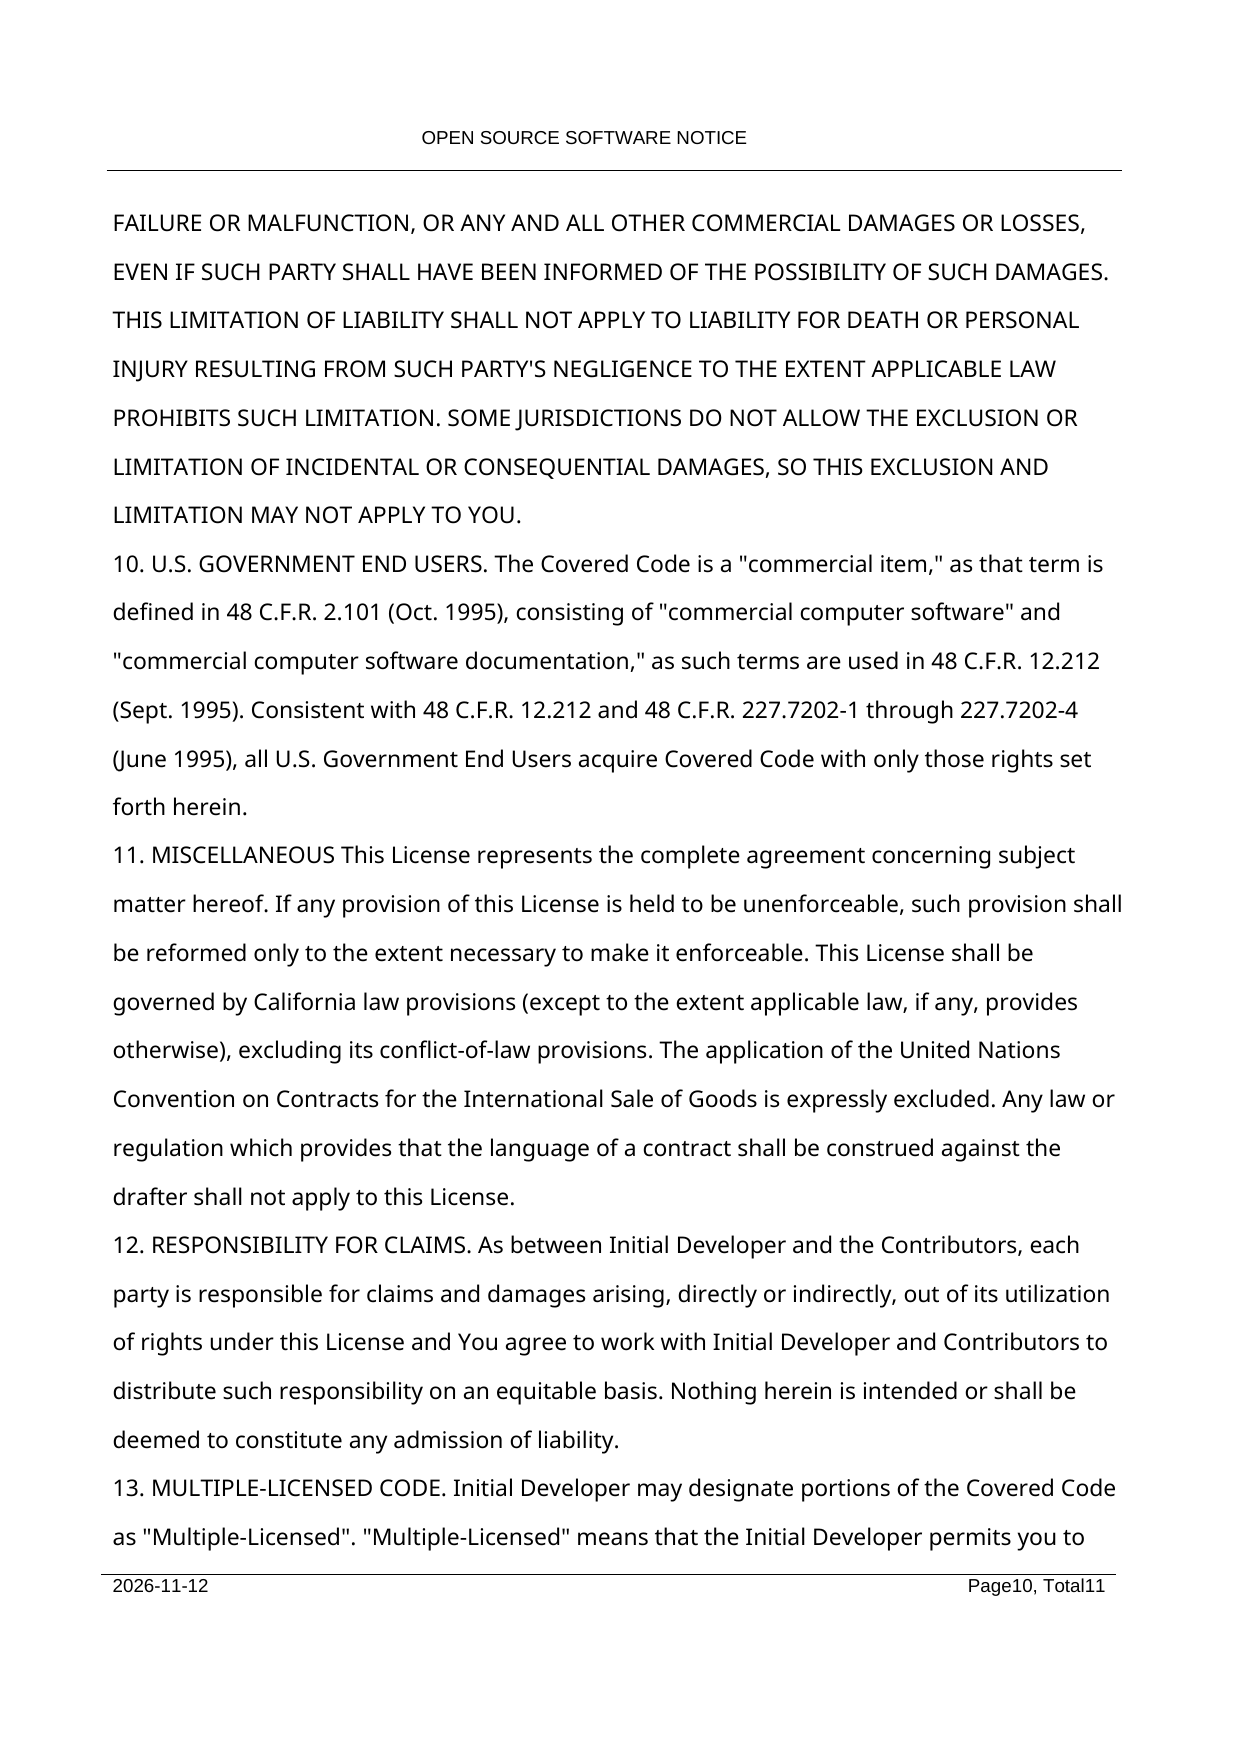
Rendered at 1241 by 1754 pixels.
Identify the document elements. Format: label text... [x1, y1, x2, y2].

text 11. MISCELLANEOUS This License represents the complete agreement concerning subject matter hereof. If any provision of this License is held to be unenforceable, such provision shall be reformed only to the extent necessary to make it enforceable. This License shall be governed by California law provisions (except to the extent applicable law, if any, provides otherwise), excluding its conflict-of-law provisions. The application of the United Nations Convention on Contracts for the International Sale of Goods is expressly excluded. Any law or regulation which provides that the language of a contract shall be construed against the drafter shall not apply to this License. [112, 839, 1128, 1213]
text 12. RESPONSIBILITY FOR CLAIMS. As between Initial Developer and the Contributors, each party is responsible for claims and damages arising, directly or indirectly, out of its utilization of rights under this License and You agree to work with Initial Developer and Contributors to distribute such responsibility on an equitable basis. Nothing herein is intended or shall be deemed to constitute any admission of liability. [112, 1228, 1128, 1456]
text 10. U.S. GOVERNMENT END USERS. The Covered Code is a "commercial item," as that term is defined in 48 C.F.R. 2.101 (Oct. 1995), consisting of "commercial computer software" and "commercial computer software documentation," as such terms are used in 48 C.F.R. 12.212 (Sept. 1995). Consistent with 48 C.F.R. 12.212 and 48 C.F.R. 227.7202-1 through 227.7202-4 (June 1995), all U.S. Government End Users acquire Covered Code with only those rights set forth herein. [112, 547, 1128, 823]
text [112, 1471, 1128, 1553]
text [112, 206, 1128, 531]
